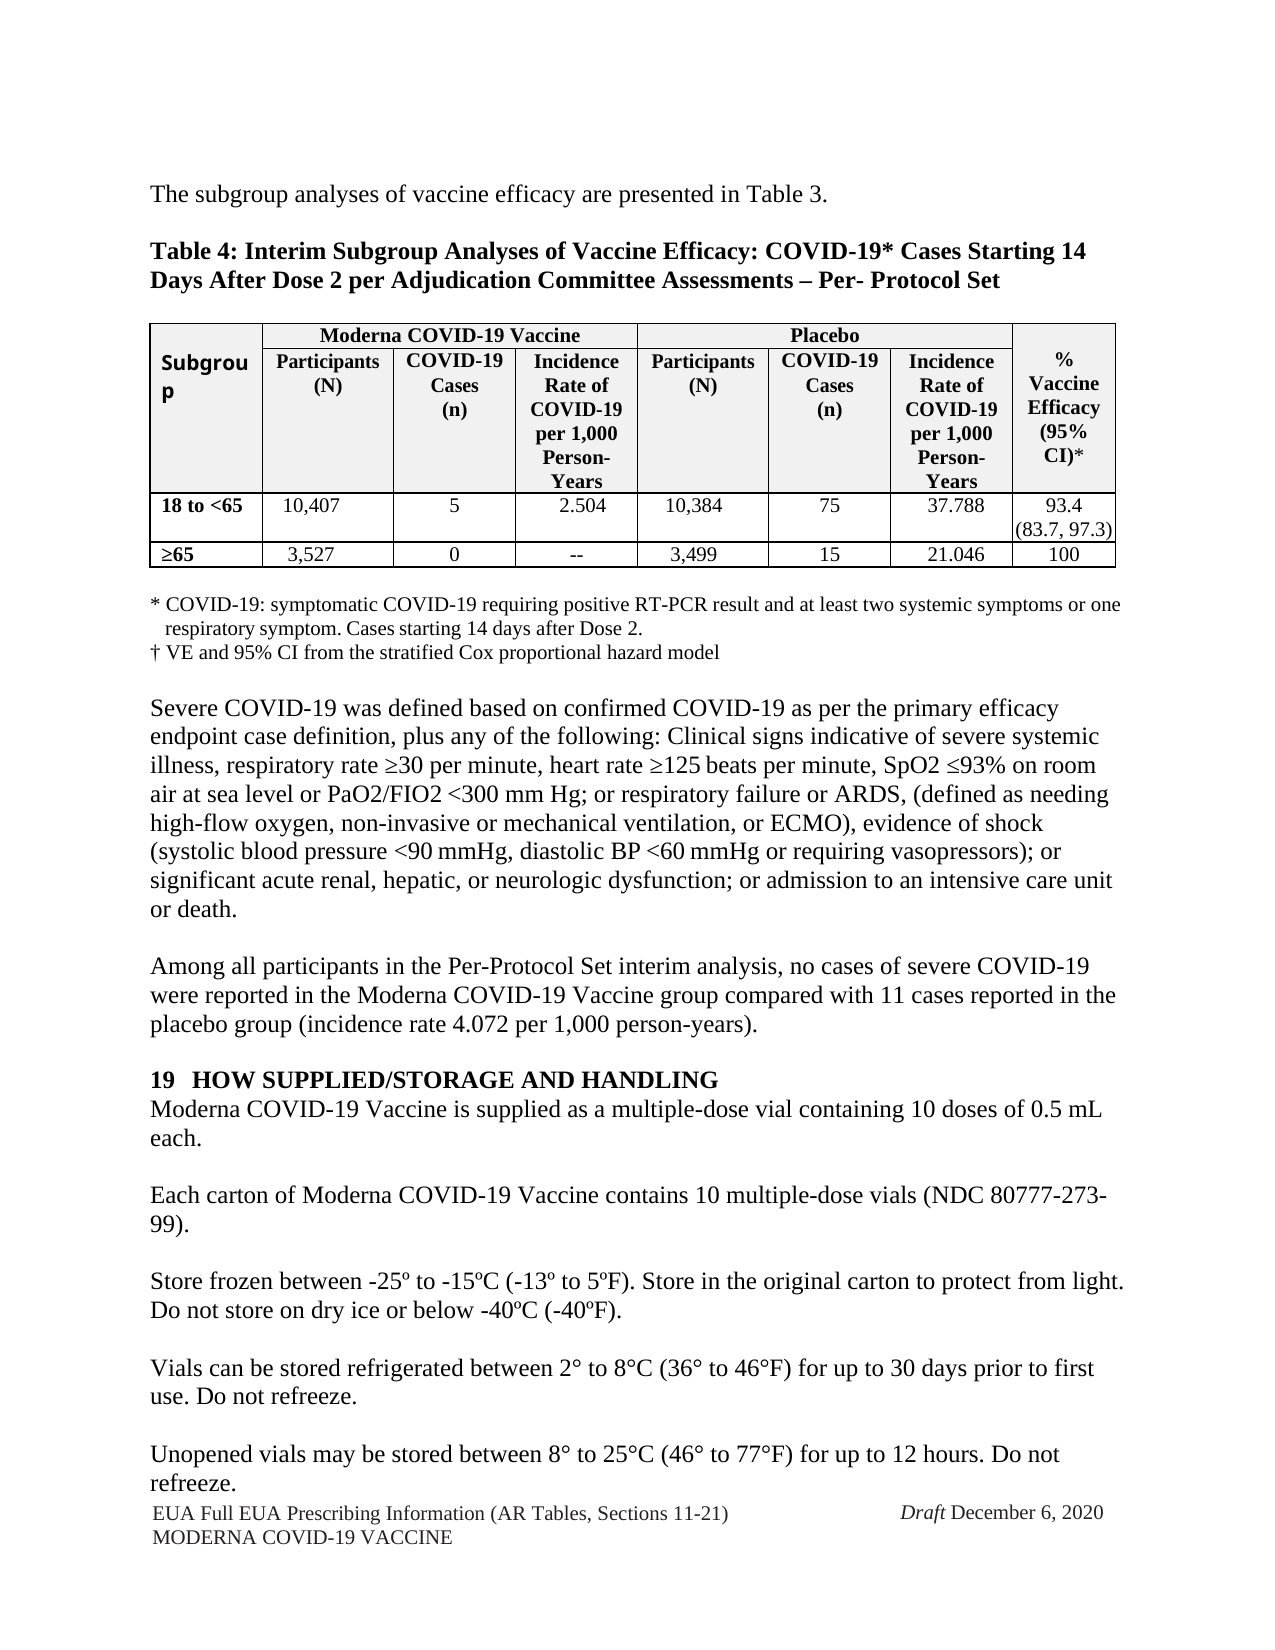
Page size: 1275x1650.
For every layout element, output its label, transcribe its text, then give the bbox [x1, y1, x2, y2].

subtitle Table 4: Interim Subgroup Analyses of Vaccine Efficacy: COVID-19* Cases Starting 14 Days After Dose 2 per Adjudication Committee Assessments – Per- Protocol Set [150, 236, 1125, 294]
table_cell Participants (N) [263, 349, 393, 492]
text Vials can be stored refrigerated between 2° to 8°C (36° to 46°F) for up to 30 days prior to first use. Do not refreeze. [150, 1353, 1125, 1410]
table_cell 75 [769, 494, 890, 541]
table_cell Incidence Rate of COVID-19 per 1,000 Person-Years [891, 349, 1012, 492]
table_cell 10,407 [263, 494, 393, 541]
text * COVID-19: symptomatic COVID-19 requiring positive RT-PCR result and at least two systemic symptoms or one respiratory symptom. Cases starting 14 days after Dose 2. [150, 592, 1125, 640]
text The subgroup analyses of vaccine efficacy are presented in Table 3. [150, 179, 1125, 207]
table_cell 18 to <65 [151, 494, 262, 541]
text † VE and 95% CI from the stratified Cox proportional hazard model [150, 640, 1125, 664]
table_cell 15 [769, 543, 890, 566]
table_cell 37.788 [891, 494, 1012, 541]
text Severe COVID-19 was defined based on confirmed COVID-19 as per the primary efficacy endpoint case definition, plus any of the following: Clinical signs indicative of severe systemic illness, respiratory rate ≥30 per minute, heart rate ≥125 beats per minute, SpO2 ≤93% on room air at sea level or PaO2/FIO2 <300 mm Hg; or respiratory failure or ARDS, (defined as needing high-flow oxygen, non-invasive or mechanical ventilation, or ECMO), evidence of shock (systolic blood pressure <90 mmHg, diastolic BP <60 mmHg or requiring vasopressors); or significant acute renal, hepatic, or neurologic dysfunction; or admission to an intensive care unit or death. [150, 693, 1125, 923]
text Each carton of Moderna COVID-19 Vaccine contains 10 multiple-dose vials (NDC 80777-273- 99). [150, 1180, 1125, 1238]
table_cell 0 [394, 543, 515, 566]
subtitle HOW SUPPLIED/STORAGE AND HANDLING [150, 1065, 1125, 1094]
text Moderna COVID-19 Vaccine is supplied as a multiple-dose vial containing 10 doses of 0.5 mL each. [150, 1094, 1125, 1151]
table_cell ≥65 [151, 543, 262, 566]
table_header Subgroup [151, 324, 262, 492]
text Unopened vials may be stored between 8° to 25°C (46° to 77°F) for up to 12 hours. Do not refreeze. [150, 1439, 1125, 1496]
table_cell Incidence Rate of COVID-19 per 1,000 Person-Years [516, 349, 637, 492]
table_cell COVID-19 Cases (n) [394, 349, 515, 492]
table_cell 3,527 [263, 543, 393, 566]
table_header % Vaccine Efficacy (95% CI)* [1013, 324, 1115, 492]
table_cell 2.504 [516, 494, 637, 541]
table_header Moderna COVID-19 Vaccine [263, 324, 637, 347]
table_cell -- [516, 543, 637, 566]
table_cell 93.4 (83.7, 97.3) [1013, 494, 1115, 541]
table_cell 100 [1013, 543, 1115, 566]
table_cell 21.046 [891, 543, 1012, 566]
text Among all participants in the Per-Protocol Set interim analysis, no cases of severe COVID-19 were reported in the Moderna COVID-19 Vaccine group compared with 11 cases reported in the placebo group (incidence rate 4.072 per 1,000 person-years). [150, 951, 1125, 1038]
text Store frozen between -25º to -15ºC (-13º to 5ºF). Store in the original carton to protect from light. Do not store on dry ice or below -40ºC (-40ºF). [150, 1266, 1125, 1324]
table_cell 3,499 [638, 543, 768, 566]
table_cell 5 [394, 494, 515, 541]
table_cell Participants (N) [638, 349, 768, 492]
table_cell 10,384 [638, 494, 768, 541]
table_cell COVID-19 Cases (n) [769, 349, 890, 492]
table_header Placebo [638, 324, 1012, 347]
